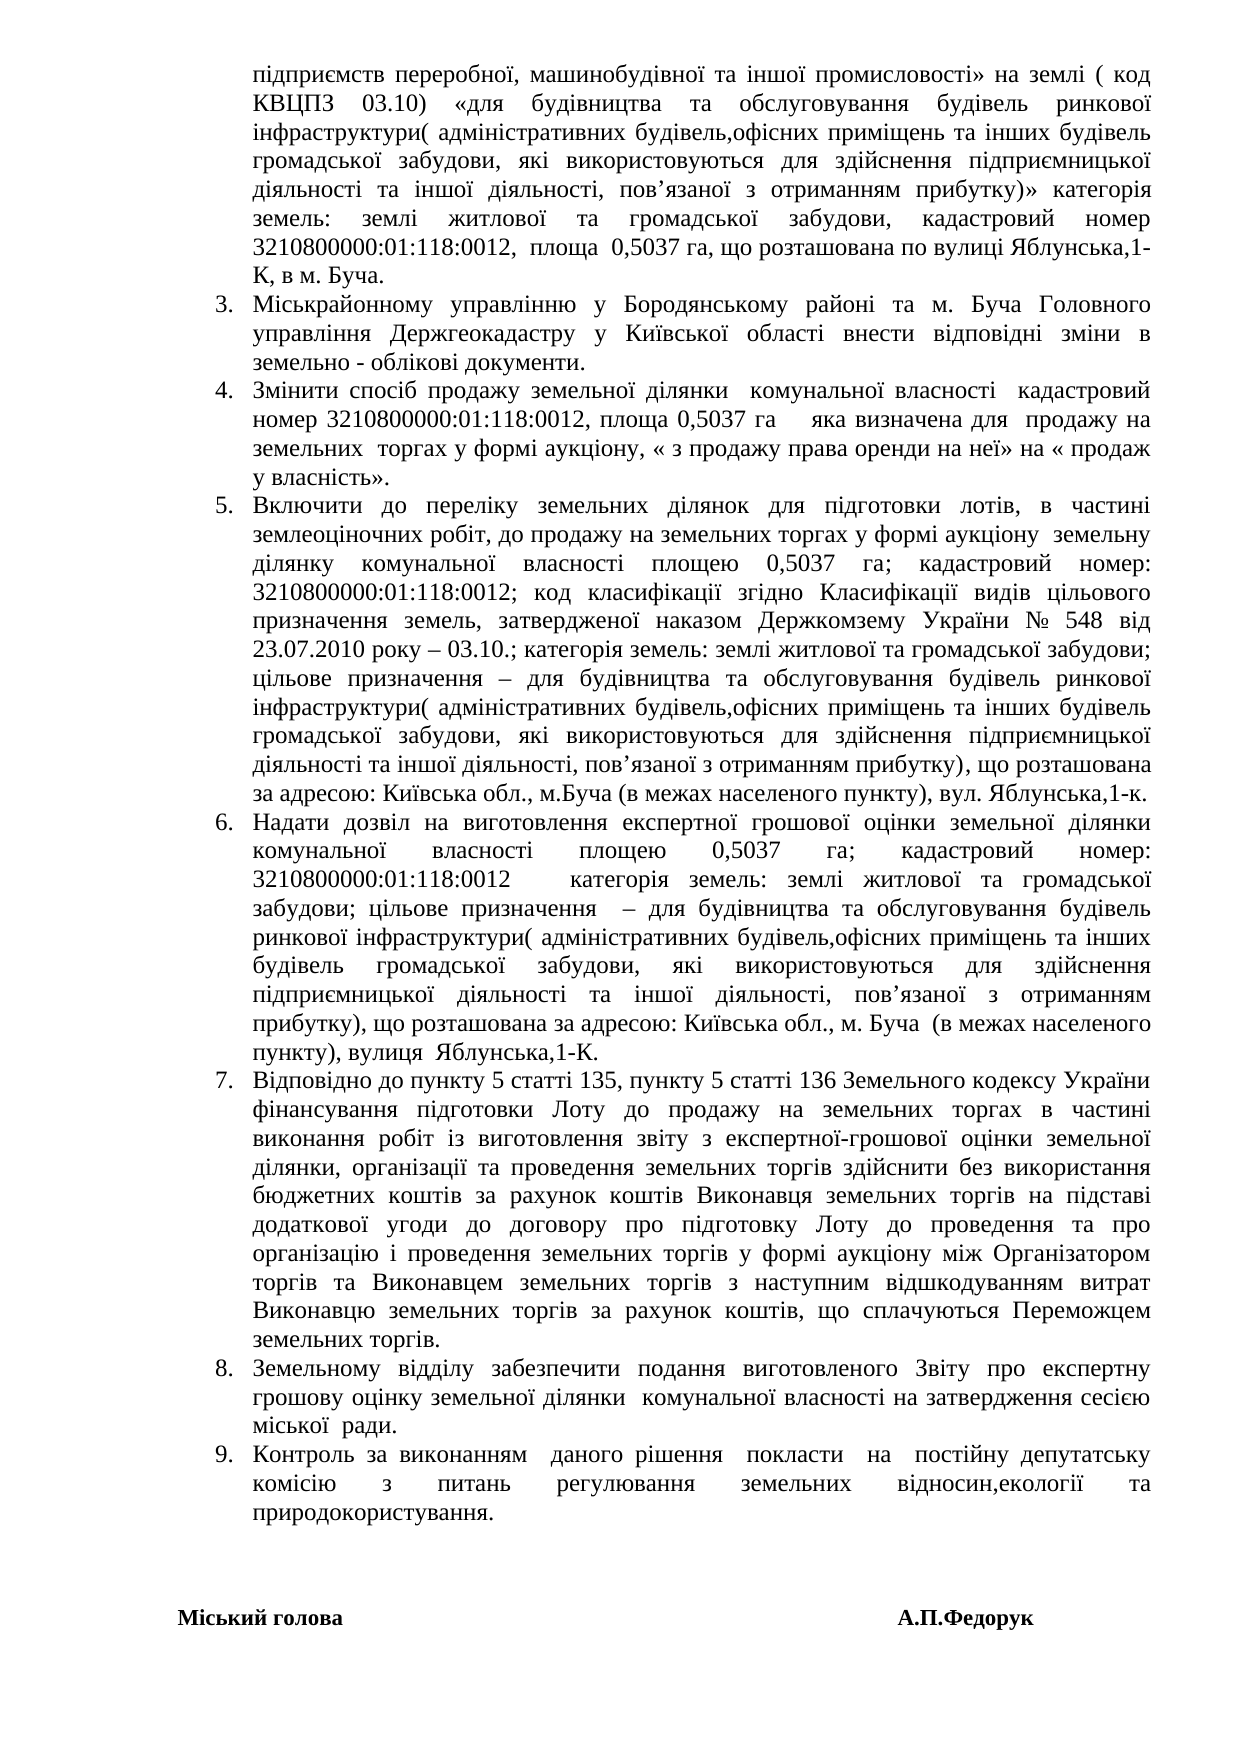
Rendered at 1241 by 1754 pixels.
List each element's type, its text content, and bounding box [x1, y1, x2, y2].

list Міськрайонному управлінню у Бородянському районі та м. Буча Головного управління Держгеокадастру у Київської області внести відповідні зміни в земельно - облікові документи. [215, 289, 1152, 375]
list Змінити спосіб продажу земельної ділянки комунальної власності кадастровий номер 3210800000:01:118:0012, площа 0,5037 га яка визначена для продажу на земельних торгах у формі аукціону, « з продажу права оренди на неї» на « продаж у власність». [215, 375, 1152, 490]
list Контроль за виконанням даного рішення покласти на постійну депутатську комісію з питань регулювання земельних відносин,екології та природокористування. [215, 1439, 1152, 1525]
list Включити до переліку земельних ділянок для підготовки лотів, в частині землеоціночних робіт, до продажу на земельних торгах у формі аукціону земельну ділянку комунальної власності площею 0,5037 га; кадастровий номер: 3210800000:01:118:0012; код класифікації згідно Класифікації видів цільового призначення земель, затвердженої наказом Держкомзему України № 548 від 23.07.2010 року – 03.10.; категорія земель: землі житлової та громадської забудови; цільове призначення – для будівництва та обслуговування будівель ринкової інфраструктури( адміністративних будівель,офісних приміщень та інших будівель громадської забудови, які використовуються для здійснення підприємницької діяльності та іншої діяльності, пов’язаної з отриманням прибутку), що розташована за адресою: Київська обл., м.Буча (в межах населеного пункту), вул. Яблунська,1-к. [215, 490, 1152, 807]
list Надати дозвіл на виготовлення експертної грошової оцінки земельної ділянки комунальної власності площею 0,5037 га; кадастровий номер: 3210800000:01:118:0012 категорія земель: землі житлової та громадської забудови; цільове призначення – для будівництва та обслуговування будівель ринкової інфраструктури( адміністративних будівель,офісних приміщень та інших будівель громадської забудови, які використовуються для здійснення підприємницької діяльності та іншої діяльності, пов’язаної з отриманням прибутку), що розташована за адресою: Київська обл., м. Буча (в межах населеного пункту), вулиця Яблунська,1-К. [215, 807, 1152, 1065]
list Земельному відділу забезпечити подання виготовленого Звіту про експертну грошову оцінку земельної ділянки комунальної власності на затвердження сесією міської ради. [215, 1353, 1152, 1439]
text Міський голова А.П.Федорук [177, 1604, 1152, 1631]
list Відповідно до пункту 5 статті 135, пункту 5 статті 136 Земельного кодексу України фінансування підготовки Лоту до продажу на земельних торгах в частині виконання робіт із виготовлення звіту з експертної-грошової оцінки земельної ділянки, організації та проведення земельних торгів здійснити без використання бюджетних коштів за рахунок коштів Виконавця земельних торгів на підставі додаткової угоди до договору про підготовку Лоту до проведення та про організацію і проведення земельних торгів у формі аукціону між Організатором торгів та Виконавцем земельних торгів з наступним відшкодуванням витрат Виконавцю земельних торгів за рахунок коштів, що сплачуються Переможцем земельних торгів. [215, 1065, 1152, 1353]
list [215, 59, 1152, 289]
